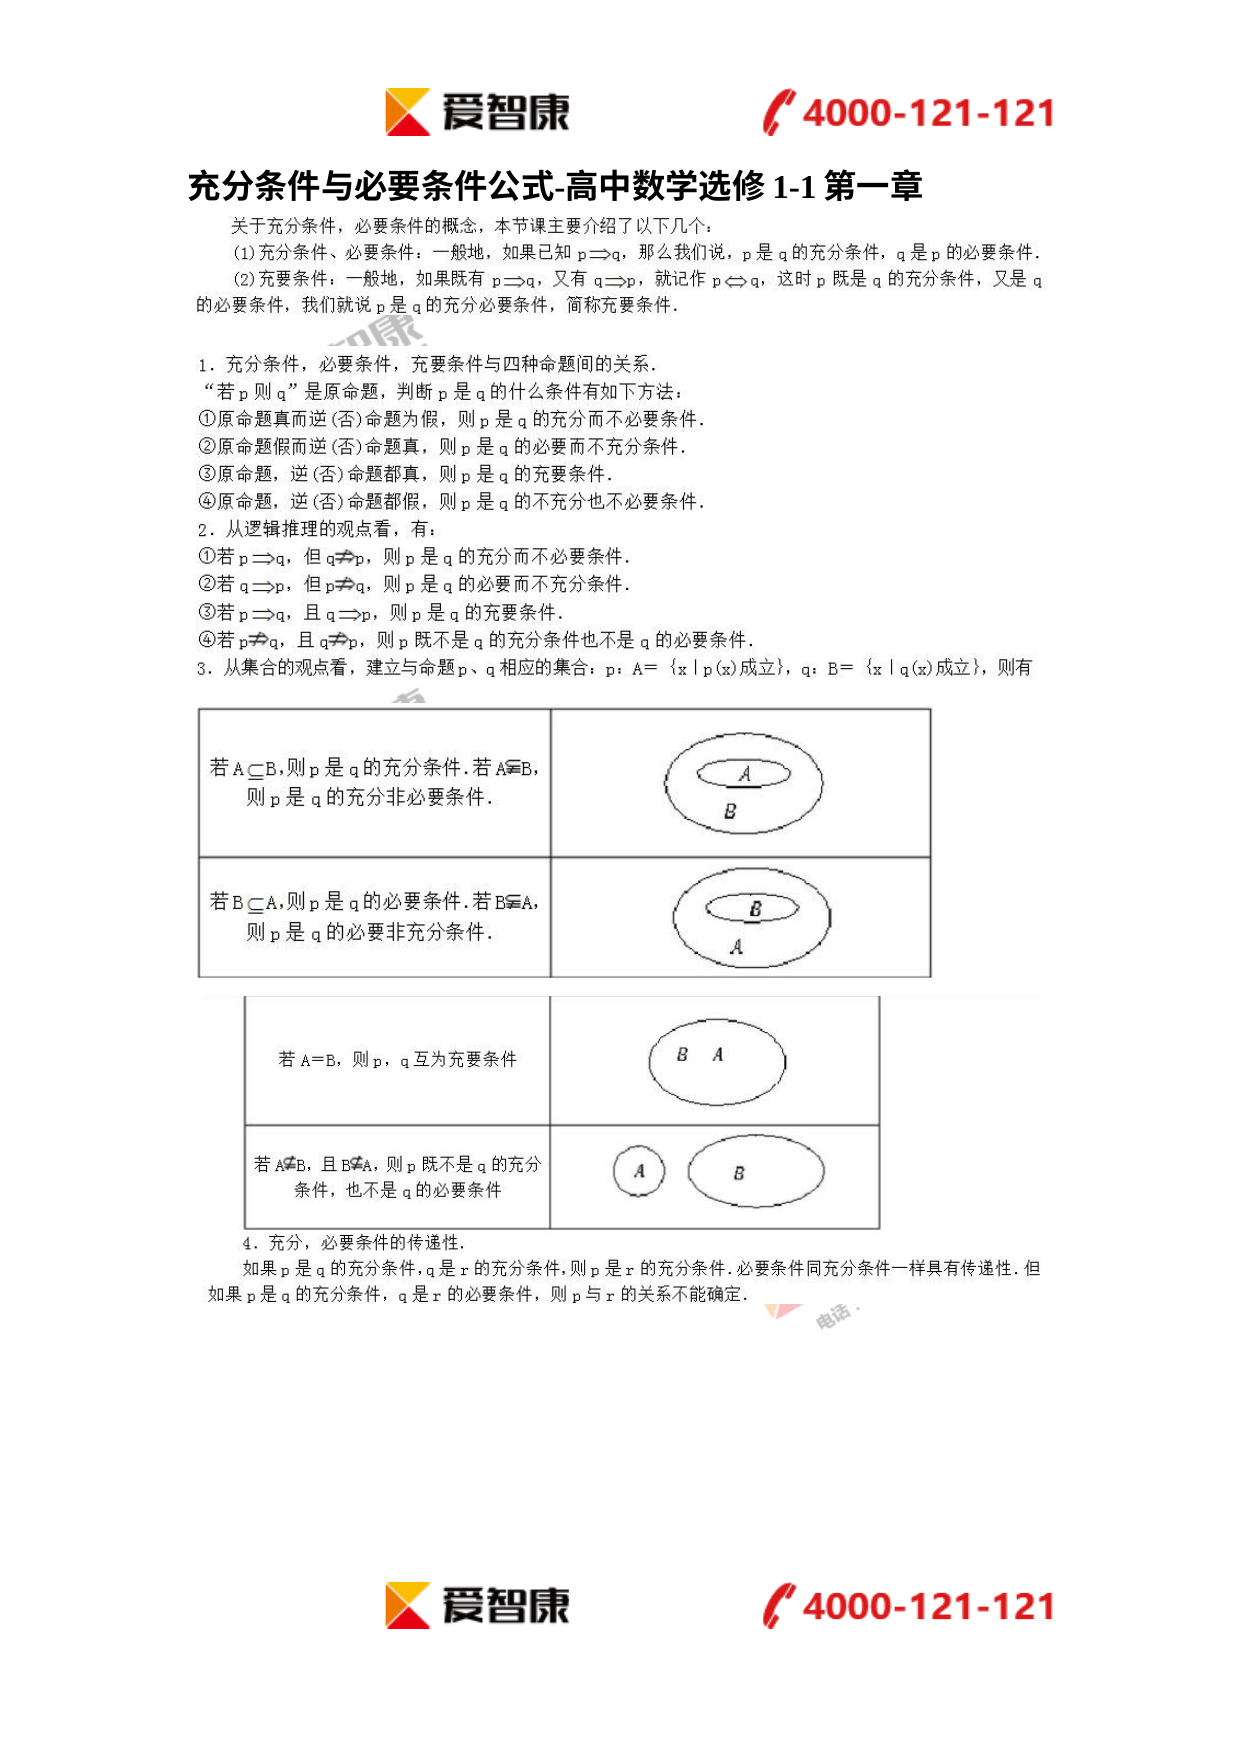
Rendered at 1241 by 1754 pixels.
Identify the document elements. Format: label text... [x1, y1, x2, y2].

picture [385, 88, 570, 136]
picture [762, 1582, 1053, 1629]
picture [762, 88, 1053, 136]
picture [385, 1582, 570, 1629]
picture [139, 216, 1053, 1387]
text 充分条件与必要条件公式-高中数学选修1-1第一章 [187, 151, 1053, 216]
